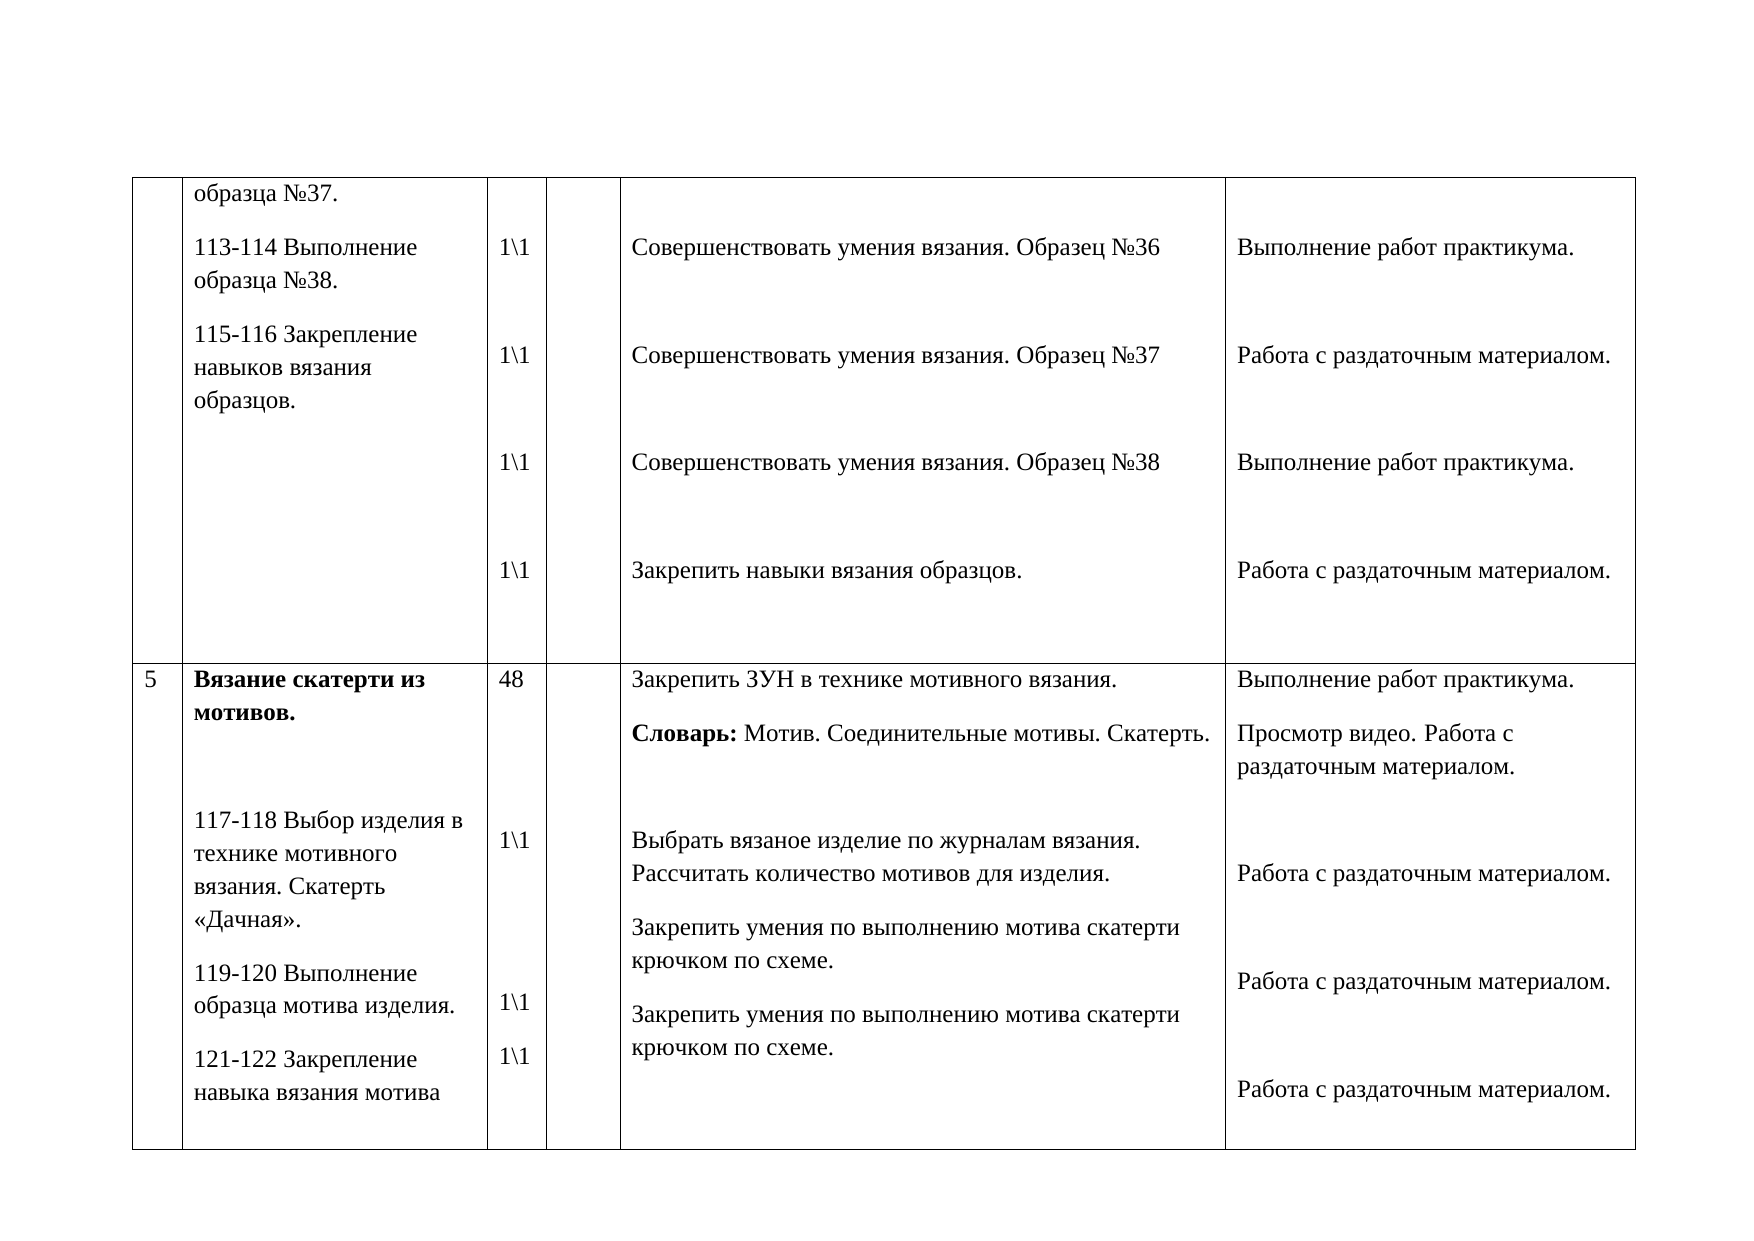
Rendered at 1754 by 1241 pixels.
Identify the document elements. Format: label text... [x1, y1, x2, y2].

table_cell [183, 664, 487, 1149]
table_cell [1226, 664, 1635, 1149]
table_cell 5 [133, 664, 182, 1149]
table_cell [621, 664, 1225, 1149]
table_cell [183, 178, 487, 663]
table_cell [488, 664, 546, 1149]
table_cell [488, 178, 546, 663]
table_cell [547, 178, 620, 663]
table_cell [621, 178, 1225, 663]
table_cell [1226, 178, 1635, 663]
table_cell [547, 664, 620, 1149]
table_cell 4 [133, 178, 182, 663]
